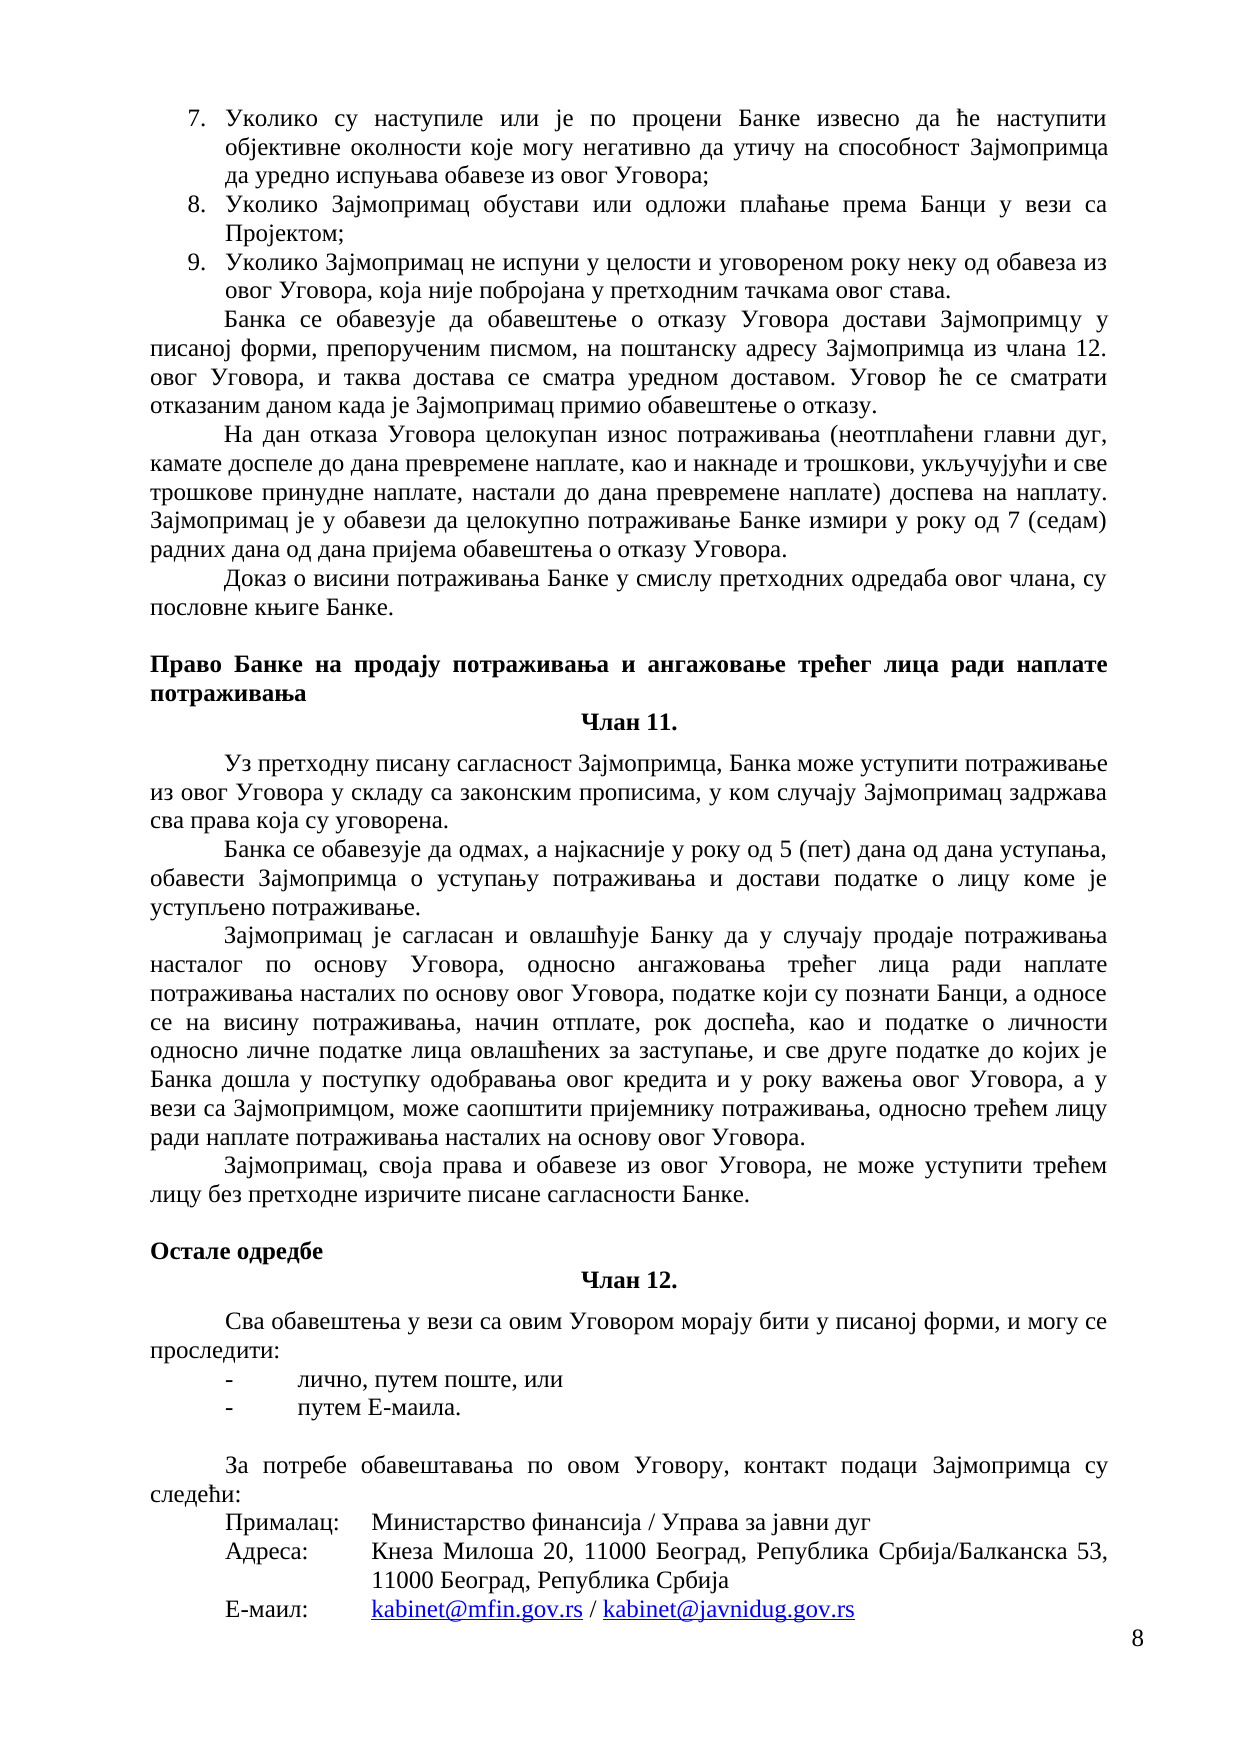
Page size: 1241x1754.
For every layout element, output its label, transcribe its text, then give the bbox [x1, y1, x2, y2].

text Прималац: Mинистарство финансија / Управа за јавни дуг [150, 1507, 1108, 1536]
text Банка се обавезује да обавештење о отказу Уговора достави Зајмопримцу у писаној форми, препорученим писмом, на поштанску адресу Зајмопримца из члана 12. овог Уговора, и таква достава се сматра уредном доставом. Уговор ће се сматрати отказаним даном када је Зајмопримац примио обавештење о отказу. [150, 304, 1108, 419]
text Остале одредбе [150, 1236, 1108, 1265]
text На дан отказа Уговора целокупан износ потраживања (неотплаћени главни дуг, камате доспеле до дана превремене наплате, као и накнаде и трошкови, укључујући и све трошкове принудне наплате, настали до дана превремене наплате) доспева на наплату. Зајмопримац је у обавези да целокупно потраживање Банке измири у року од 7 (седам) радних дана од дана пријема обавештења о отказу Уговора. [150, 419, 1108, 563]
list Уколико Зајмопримац не испуни у целости и уговореном року неку од обавеза из овог Уговора, која није побројана у претходним тачкама овог става. [187, 247, 1108, 304]
text За потребе обавештавања по овом Уговору, контакт подаци Зајмопримца су следећи: [150, 1450, 1108, 1507]
list Уколико Зајмопримац обустави или одложи плаћање према Банци у вези са Пројектом; [187, 189, 1108, 247]
text - лично, путем поште, или [150, 1364, 1108, 1392]
text Адреса: Кнеза Милоша 20, 11000 Београд, Република Србија/Балканска 53, 11000 Београд, Република Србија [225, 1536, 1108, 1594]
list Уколико су наступиле или је по процени Банке извесно да ће наступити објективне околности које могу негативно да утичу на способност Зајмопримца да уредно испуњава обавезе из овог Уговора; [187, 103, 1108, 189]
text Е-маил: kabinet@mfin.gov.rs / kabinet@javnidug.gov.rs [150, 1594, 1108, 1622]
text Банка се обавезује да одмах, а најкасније у року од 5 (пет) дана од дана уступања, обавести Зајмопримца о уступању потраживања и достави податке о лицу коме је уступљено потраживање. [150, 834, 1108, 921]
text Сва обавештења у вези са овим Уговором морају бити у писаној форми, и могу се проследити: [150, 1306, 1108, 1364]
text Члан 11. [150, 707, 1108, 736]
text Право Банке на продају потраживања и ангажовање трећег лица ради наплате потраживања [150, 649, 1108, 707]
text Члан 12. [150, 1265, 1108, 1294]
text - путем Е-маила. [150, 1392, 1108, 1421]
text Зајмопримац, своја права и обавезе из овог Уговора, не може уступити трећем лицу без претходне изричите писане сагласности Банке. [150, 1151, 1108, 1208]
text Доказ о висини потраживања Банке у смислу претходних одредаба овог члана, су пословне књиге Банке. [150, 563, 1108, 621]
text Зајмопримац је сагласан и овлашћује Банку да у случају продаје потраживања насталог по основу Уговора, односно ангажовања трећег лица ради наплате потраживања насталих по основу овог Уговора, податке који су познати Банци, а односе се на висину потраживања, начин отплате, рок доспећа, као и податке о личности односно личне податке лица овлашћених за заступање, и све друге податке до којих је Банка дошла у поступку одобравања овог кредита и у року важења овог Уговора, а у вези са Зајмопримцом, може саопштити пријемнику потраживања, односно трећем лицу ради наплате потраживања насталих на основу овог Уговора. [150, 921, 1108, 1151]
text Уз претходну писану сагласност Зајмопримца, Банка може уступити потраживање из овог Уговора у складу са законским прописима, у ком случају Зајмопримац задржава сва права која су уговорена. [150, 748, 1108, 834]
